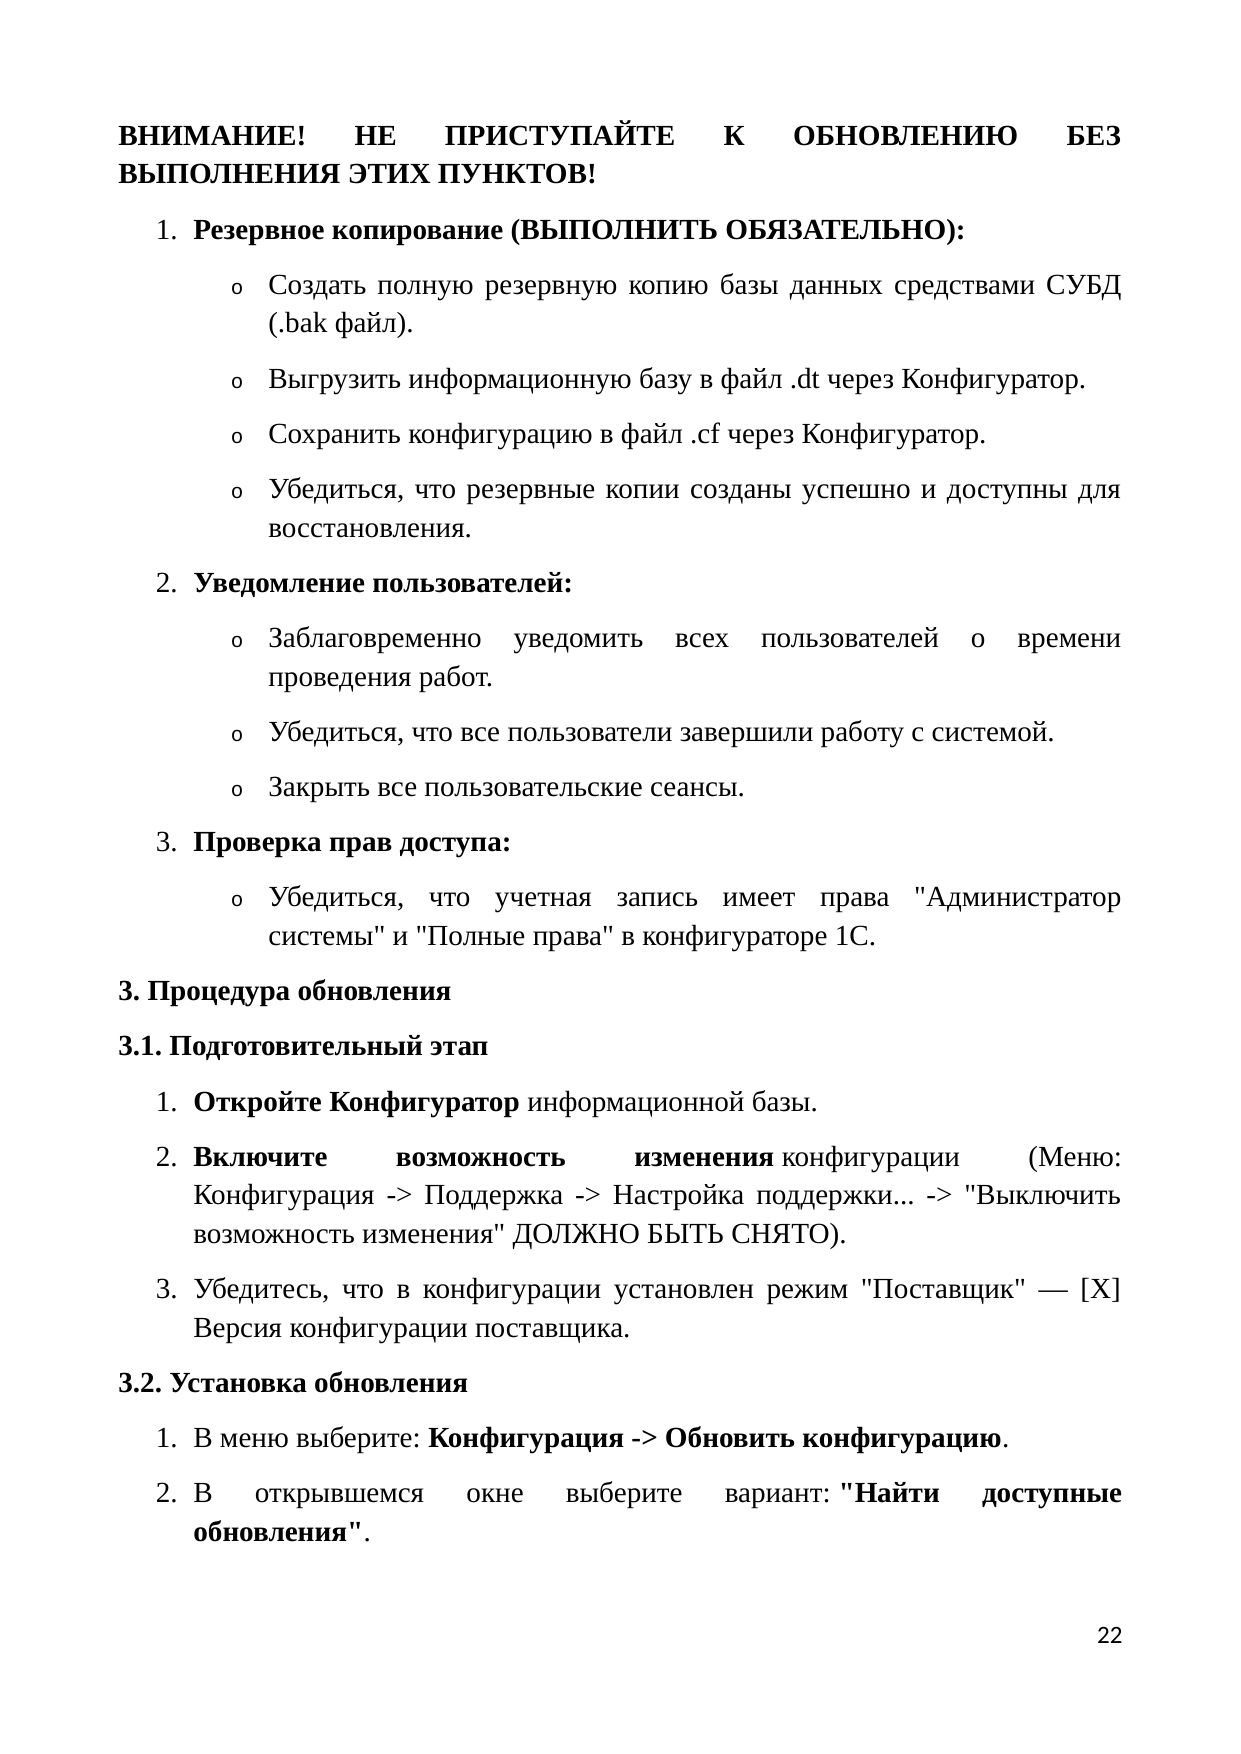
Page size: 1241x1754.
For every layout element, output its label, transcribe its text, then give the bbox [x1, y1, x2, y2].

list Закрыть все пользовательские сеансы. [231, 769, 1122, 803]
list В меню выберите: Конфигурация -> Обновить конфигурацию. [156, 1420, 1122, 1454]
list Заблаговременно уведомить всех пользователей о времени проведения работ. [231, 620, 1122, 692]
list Убедитесь, что в конфигурации установлен режим "Поставщик" — [X] Версия конфигурации поставщика. [156, 1271, 1122, 1343]
list Проверка прав доступа: [156, 824, 1122, 858]
text 3.1. Подготовительный этап [118, 1028, 1122, 1062]
list Уведомление пользователей: [156, 565, 1122, 598]
list Выгрузить информационную базу в файл .dt через Конфигуратор. [231, 361, 1122, 394]
text ВНИМАНИЕ! НЕ ПРИСТУПАЙТЕ К ОБНОВЛЕНИЮ БЕЗ ВЫПОЛНЕНИЯ ЭТИХ ПУНКТОВ! [118, 118, 1122, 190]
list Убедиться, что учетная запись имеет права "Администратор системы" и "Полные права" в конфигураторе 1С. [231, 879, 1122, 952]
list Резервное копирование (ВЫПОЛНИТЬ ОБЯЗАТЕЛЬНО): [156, 212, 1122, 245]
list Сохранить конфигурацию в файл .cf через Конфигуратор. [231, 416, 1122, 449]
list Убедиться, что все пользователи завершили работу с системой. [231, 714, 1122, 747]
list Откройте Конфигуратор информационной базы. [156, 1084, 1122, 1117]
list Включите возможность изменения конфигурации (Меню: Конфигурация -> Поддержка -> Настройка поддержки... -> "Выключить возможность изменения" ДОЛЖНО БЫТЬ СНЯТО). [156, 1139, 1122, 1249]
text 3. Процедура обновления [118, 973, 1122, 1007]
list Создать полную резервную копию базы данных средствами СУБД (.bak файл). [231, 267, 1122, 339]
list В открывшемся окне выберите вариант: "Найти доступные обновления". [156, 1475, 1122, 1547]
list Убедиться, что резервные копии созданы успешно и доступны для восстановления. [231, 471, 1122, 543]
text 3.2. Установка обновления [118, 1365, 1122, 1398]
